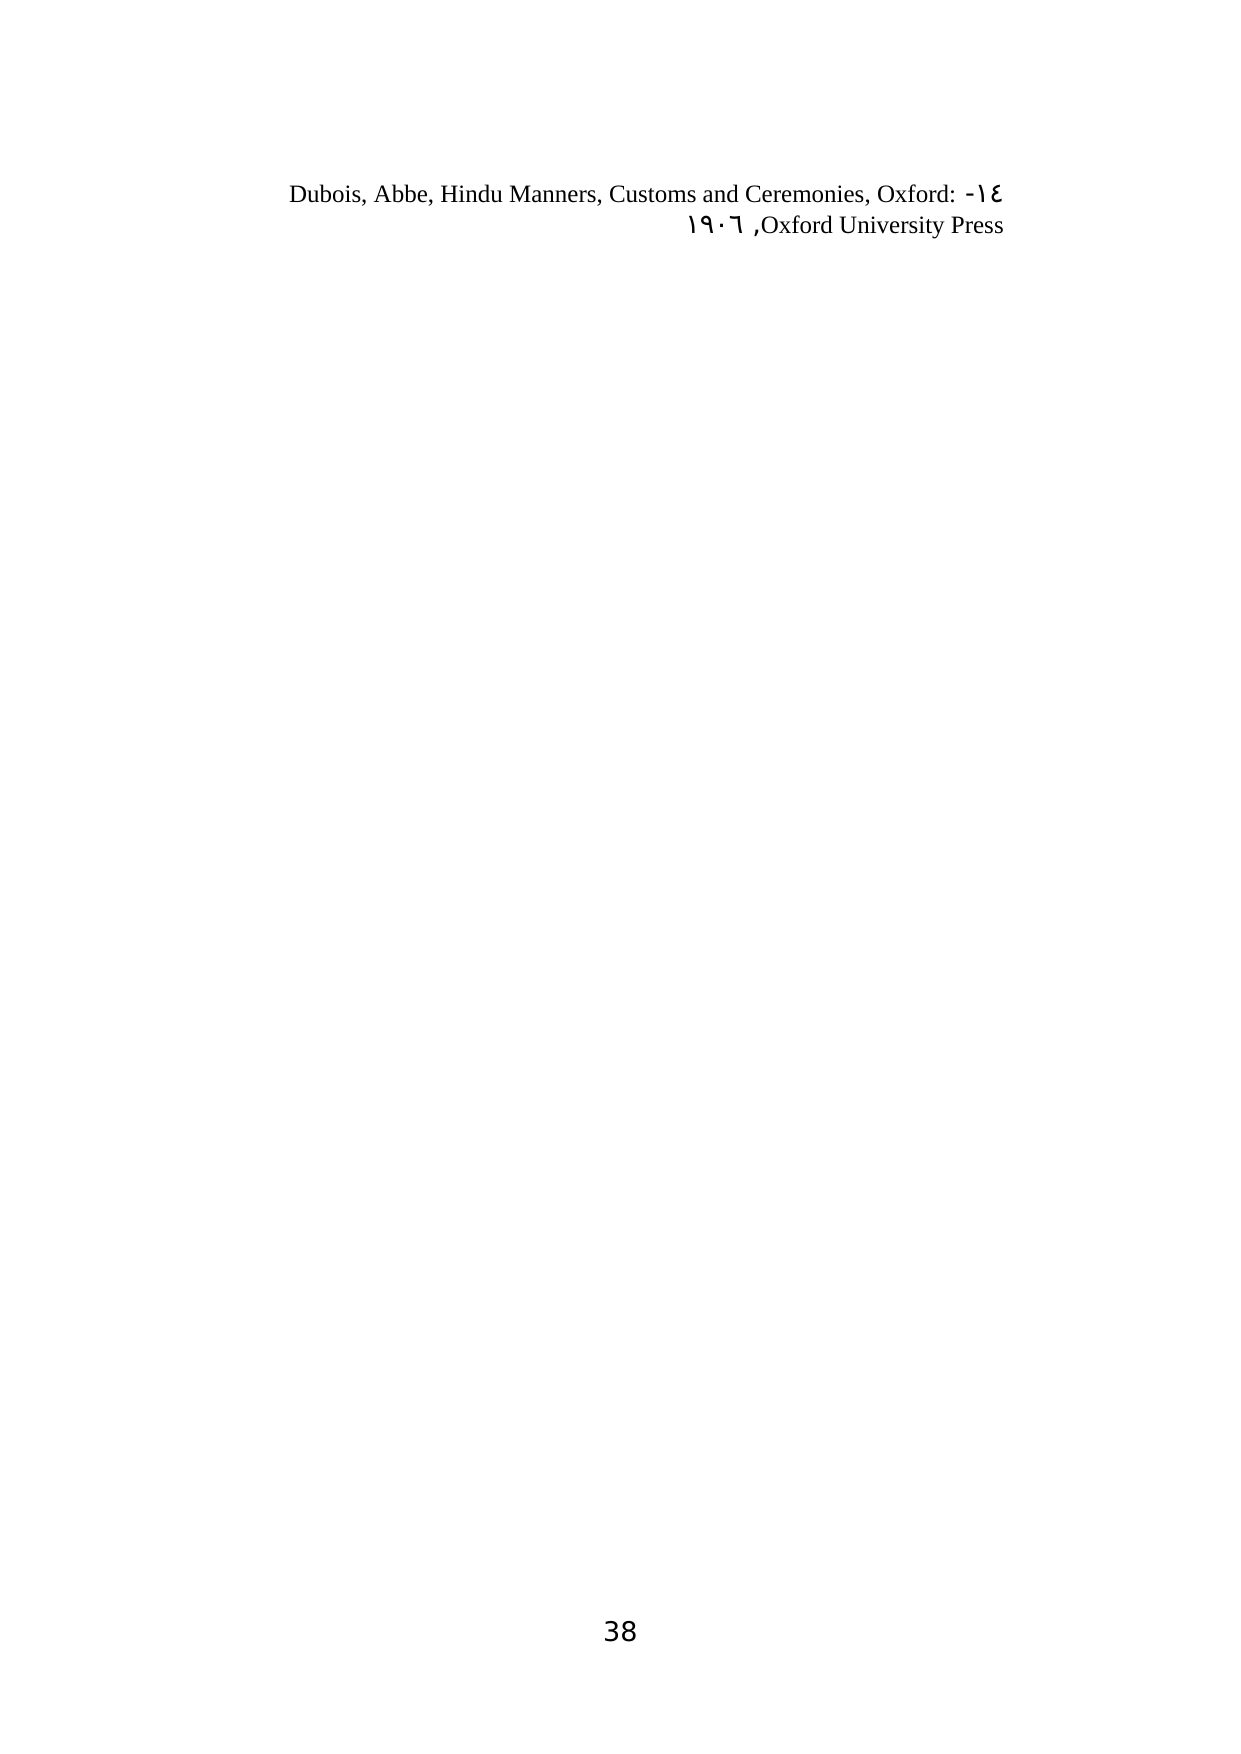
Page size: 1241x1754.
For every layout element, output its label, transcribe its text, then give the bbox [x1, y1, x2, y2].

text ١٤- Dubois, Abbe, Hindu Manners, Customs and Ceremonies, Oxford: Oxford University Press, ١٩٠٦ [236, 177, 1004, 240]
